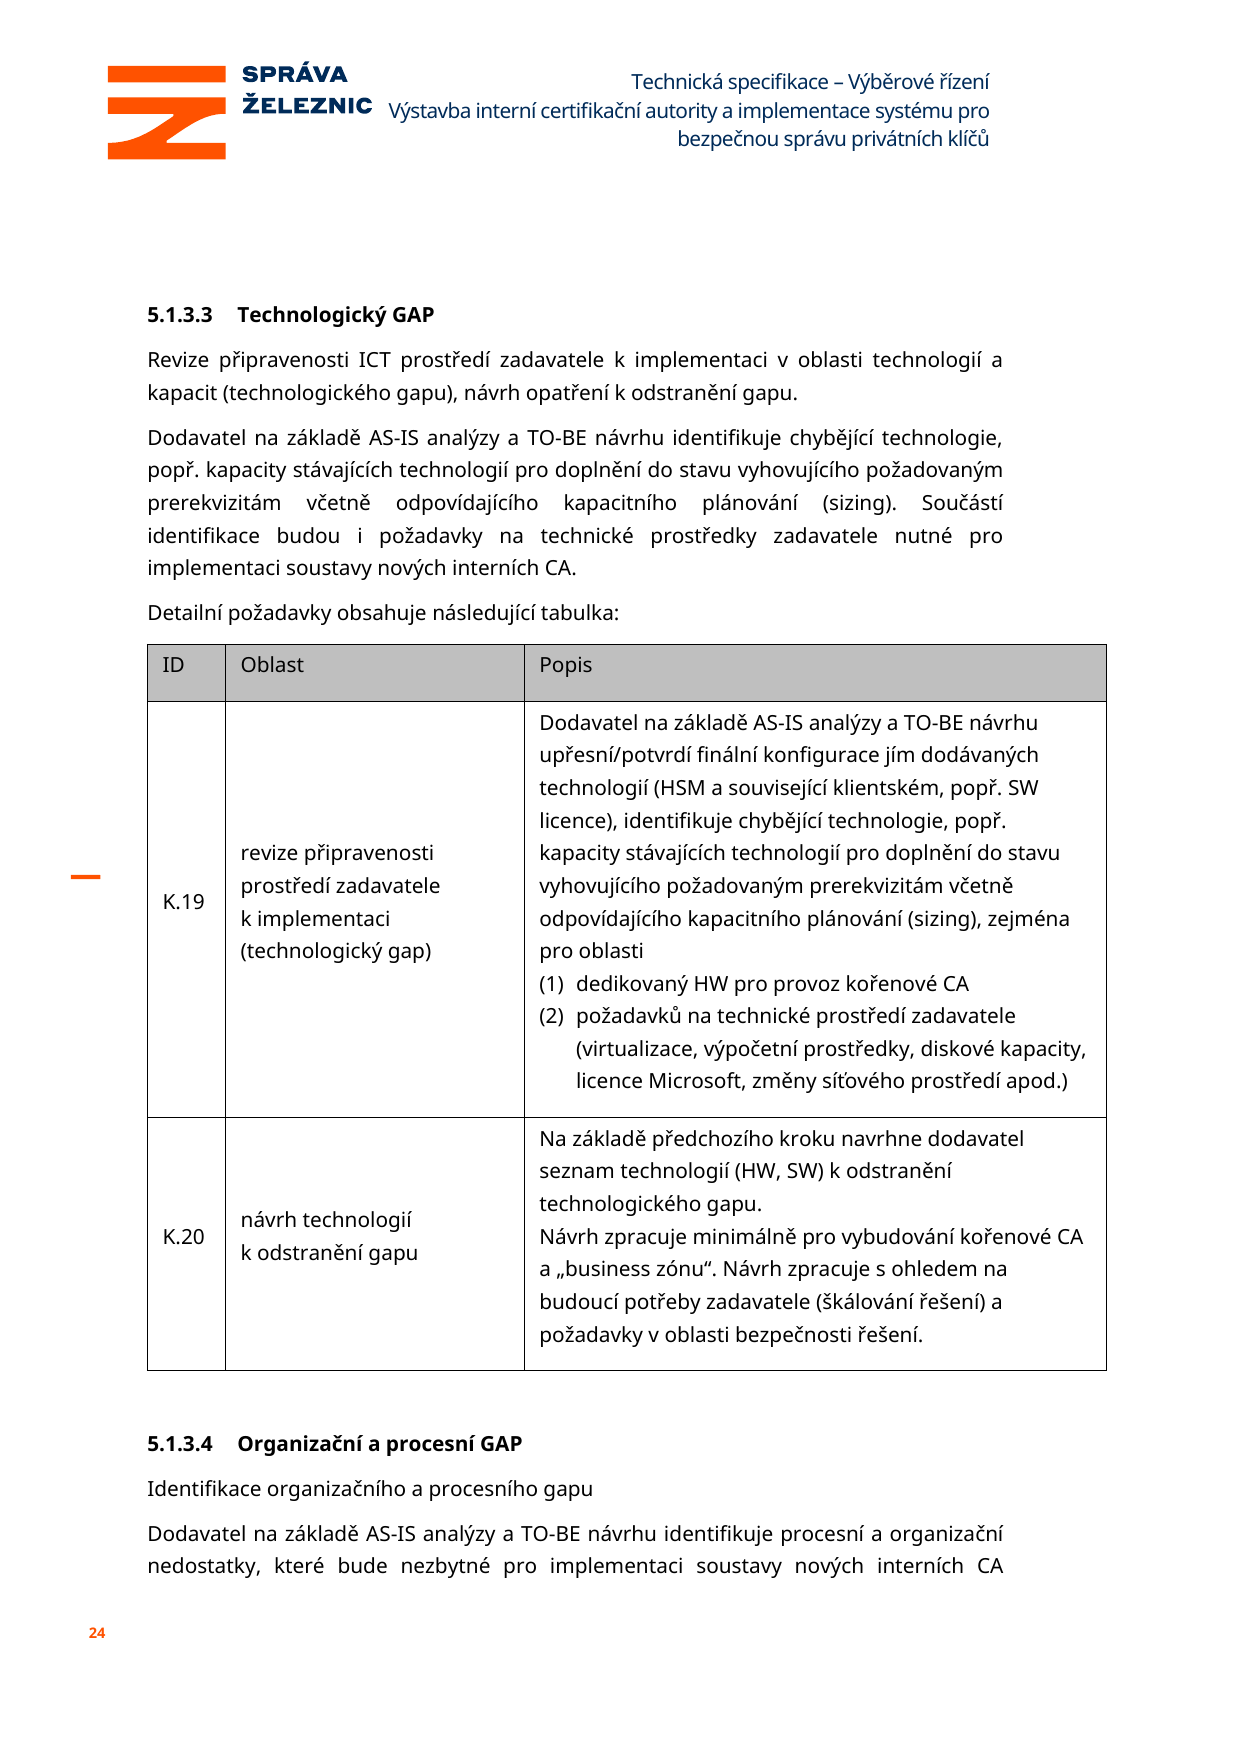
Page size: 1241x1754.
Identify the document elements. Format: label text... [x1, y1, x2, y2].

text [147, 1519, 1004, 1580]
text Dodavatel na základě AS-IS analýzy a TO-BE návrhu identifikuje chybějící technologie, popř. kapacity stávajících technologií pro doplnění do stavu vyhovujícího požadovaným prerekvizitám včetně odpovídajícího kapacitního plánování (sizing). Součástí identifikace budou i požadavky na technické prostředky zadavatele nutné pro implementaci soustavy nových interních CA. [147, 423, 1004, 582]
subtitle Organizační a procesní GAP [147, 1429, 1004, 1457]
table_header Oblast [226, 645, 524, 701]
text Detailní požadavky obsahuje následující tabulka: [147, 598, 1004, 627]
table_cell návrh technologií k odstranění gapu [226, 1118, 524, 1370]
subtitle Technologický GAP [147, 300, 1004, 329]
text Revize připravenosti ICT prostředí zadavatele k implementaci v oblasti technologií a kapacit (technologického gapu), návrh opatření k odstranění gapu. [147, 345, 1004, 406]
table_cell K.19 [148, 702, 225, 1117]
table_cell revize připravenosti prostředí zadavatele k implementaci (technologický gap) [226, 702, 524, 1117]
table_header ID [148, 645, 225, 701]
table_cell Na základě předchozího kroku navrhne dodavatel seznam technologií (HW, SW) k odstranění technologického gapu. Návrh zpracuje minimálně pro vybudování kořenové CA a „business zónu“. Návrh zpracuje s ohledem na budoucí potřeby zadavatele (škálování řešení) a požadavky v oblasti bezpečnosti řešení. [525, 1118, 1106, 1370]
text Identifikace organizačního a procesního gapu [147, 1474, 1004, 1502]
table_cell Dodavatel na základě AS-IS analýzy a TO-BE návrhu upřesní/potvrdí finální konfigurace jím dodávaných technologií (HSM a související klientském, popř. SW licence), identifikuje chybějící technologie, popř. kapacity stávajících technologií pro doplnění do stavu vyhovujícího požadovaným prerekvizitám včetně odpovídajícího kapacitního plánování (sizing), zejména pro oblasti dedikovaný HW pro provoz kořenové CA požadavků na technické prostředí zadavatele (virtualizace, výpočetní prostředky, diskové kapacity, licence Microsoft, změny síťového prostředí apod.) [525, 702, 1106, 1117]
table_cell K.20 [148, 1118, 225, 1370]
table_header Popis [525, 645, 1106, 701]
